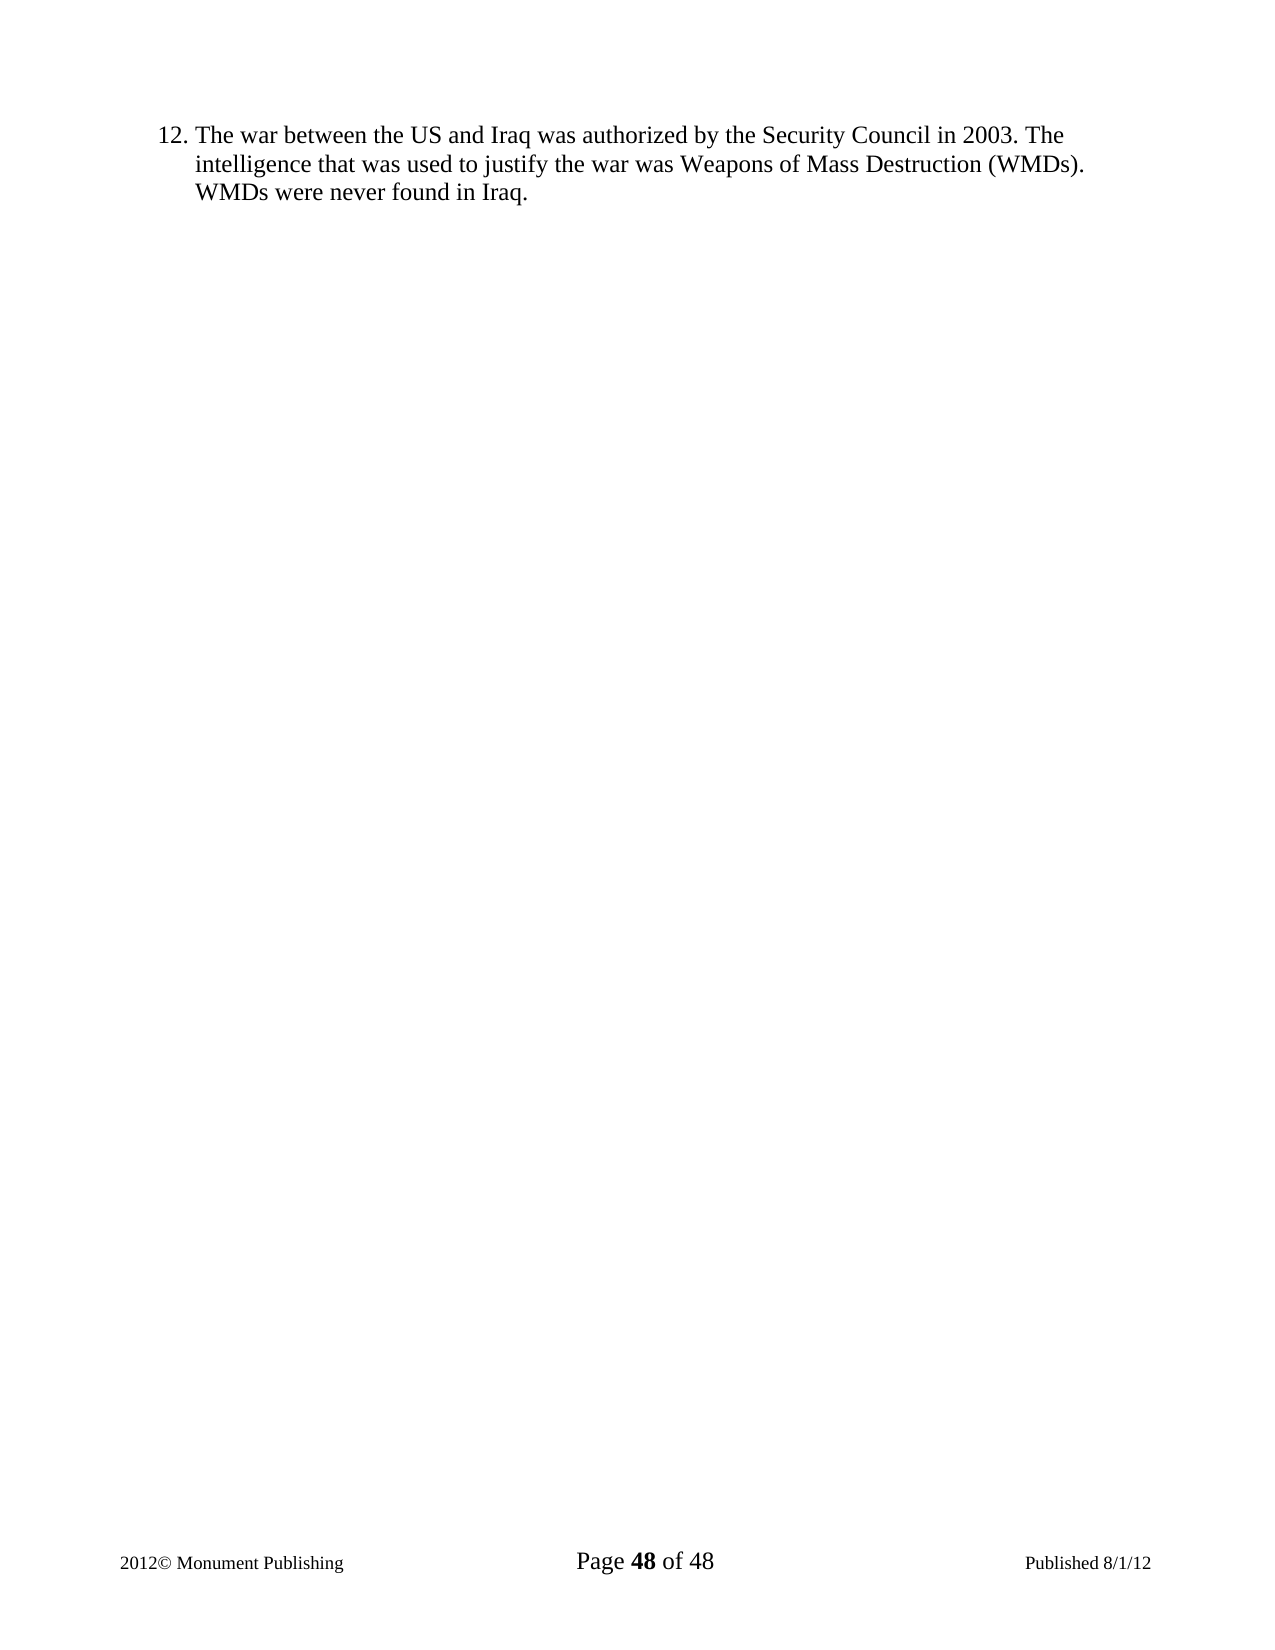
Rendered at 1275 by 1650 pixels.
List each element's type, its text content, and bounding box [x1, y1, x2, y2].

text 12. The war between the US and Iraq was authorized by the Security Council in 2003. The intelligence that was used to justify the war was Weapons of Mass Destruction (WMDs). WMDs were never found in Iraq. [157, 120, 1155, 206]
